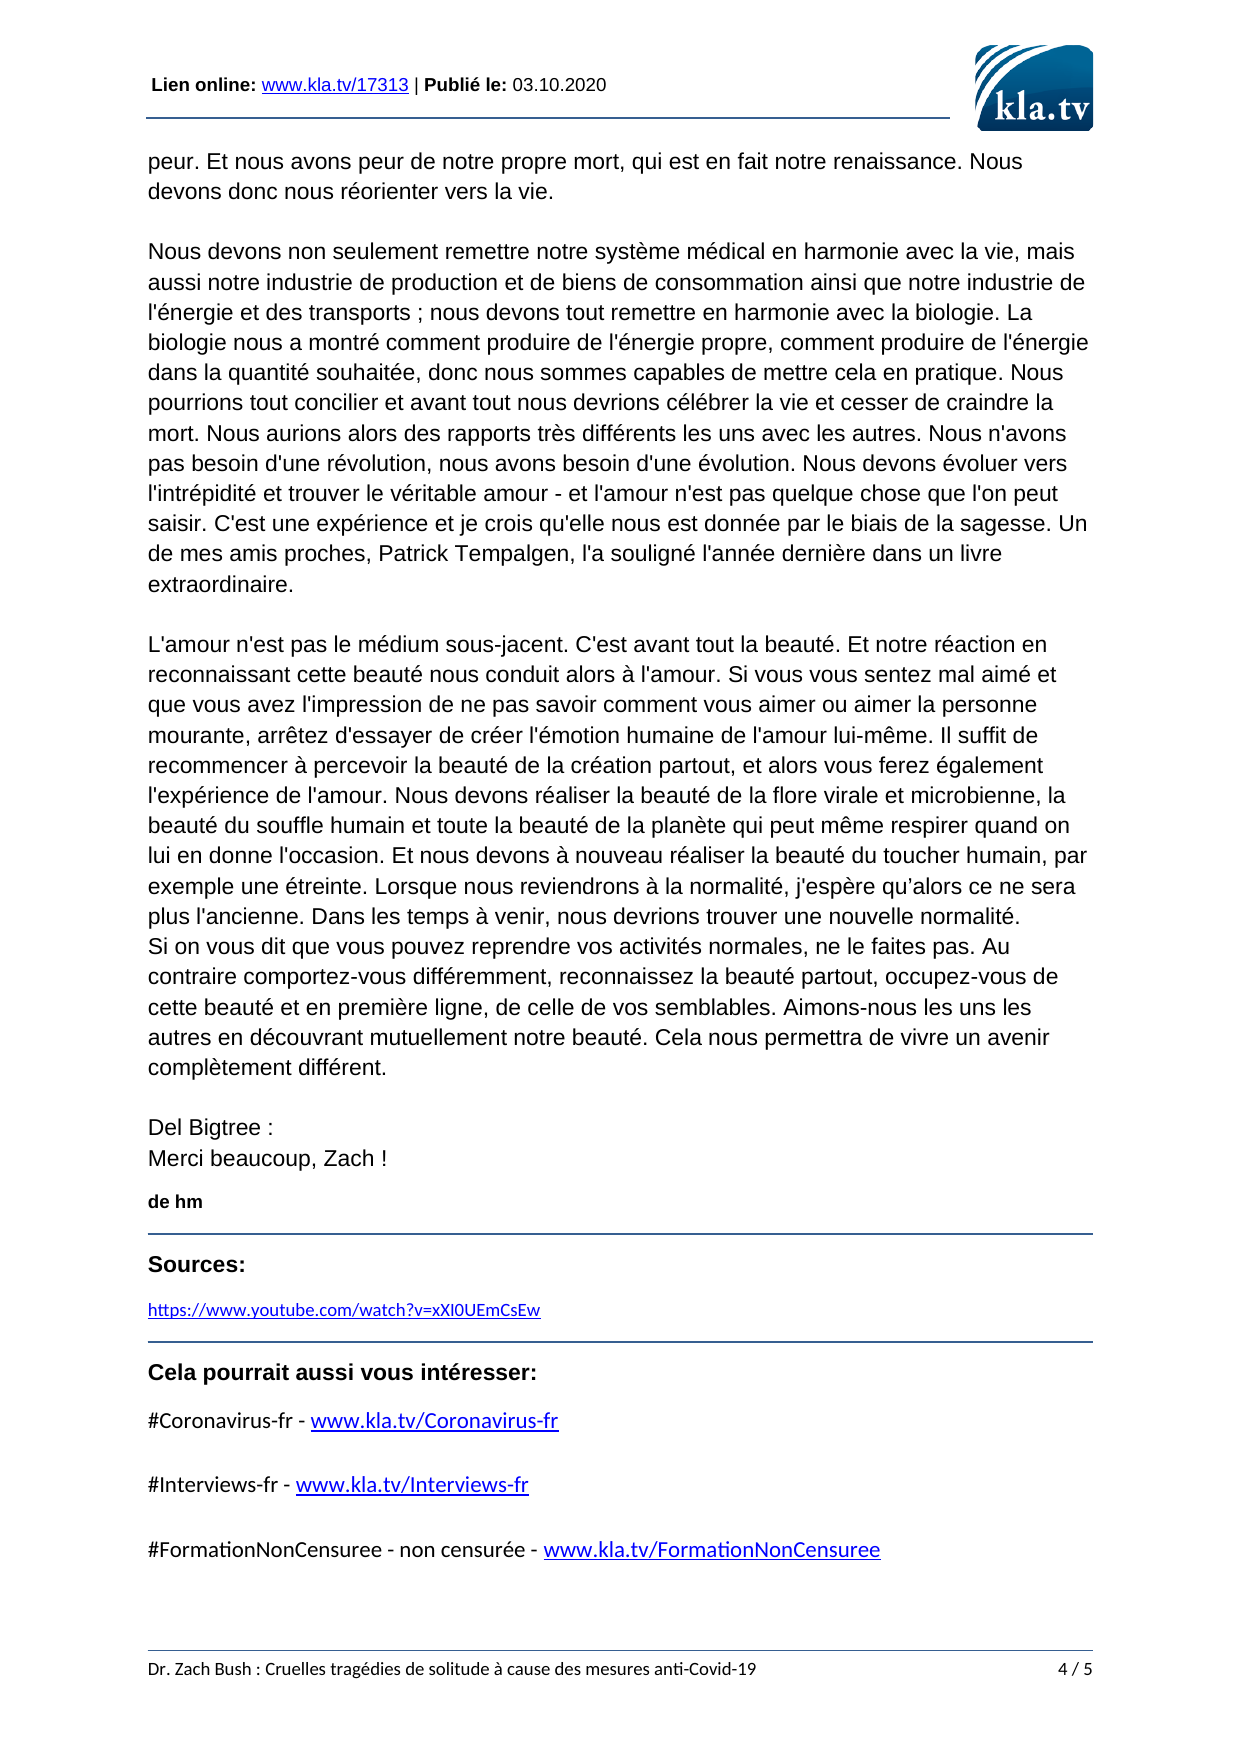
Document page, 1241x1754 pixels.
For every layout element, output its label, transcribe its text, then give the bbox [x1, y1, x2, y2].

text https://www.youtube.com/watch?v=xXI0UEmCsEw [148, 1298, 1093, 1321]
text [148, 148, 1093, 1171]
text Sources: [148, 1235, 1093, 1277]
text #Coronavirus-fr - www.kla.tv/Coronavirus-fr #Interviews-fr - www.kla.tv/Interviews-fr #FormationNonCensuree - non censurée - www.kla.tv/FormationNonCensuree [148, 1406, 1093, 1563]
text de hm [148, 1191, 1093, 1213]
text Cela pourrait aussi vous intéresser: [148, 1343, 1093, 1386]
